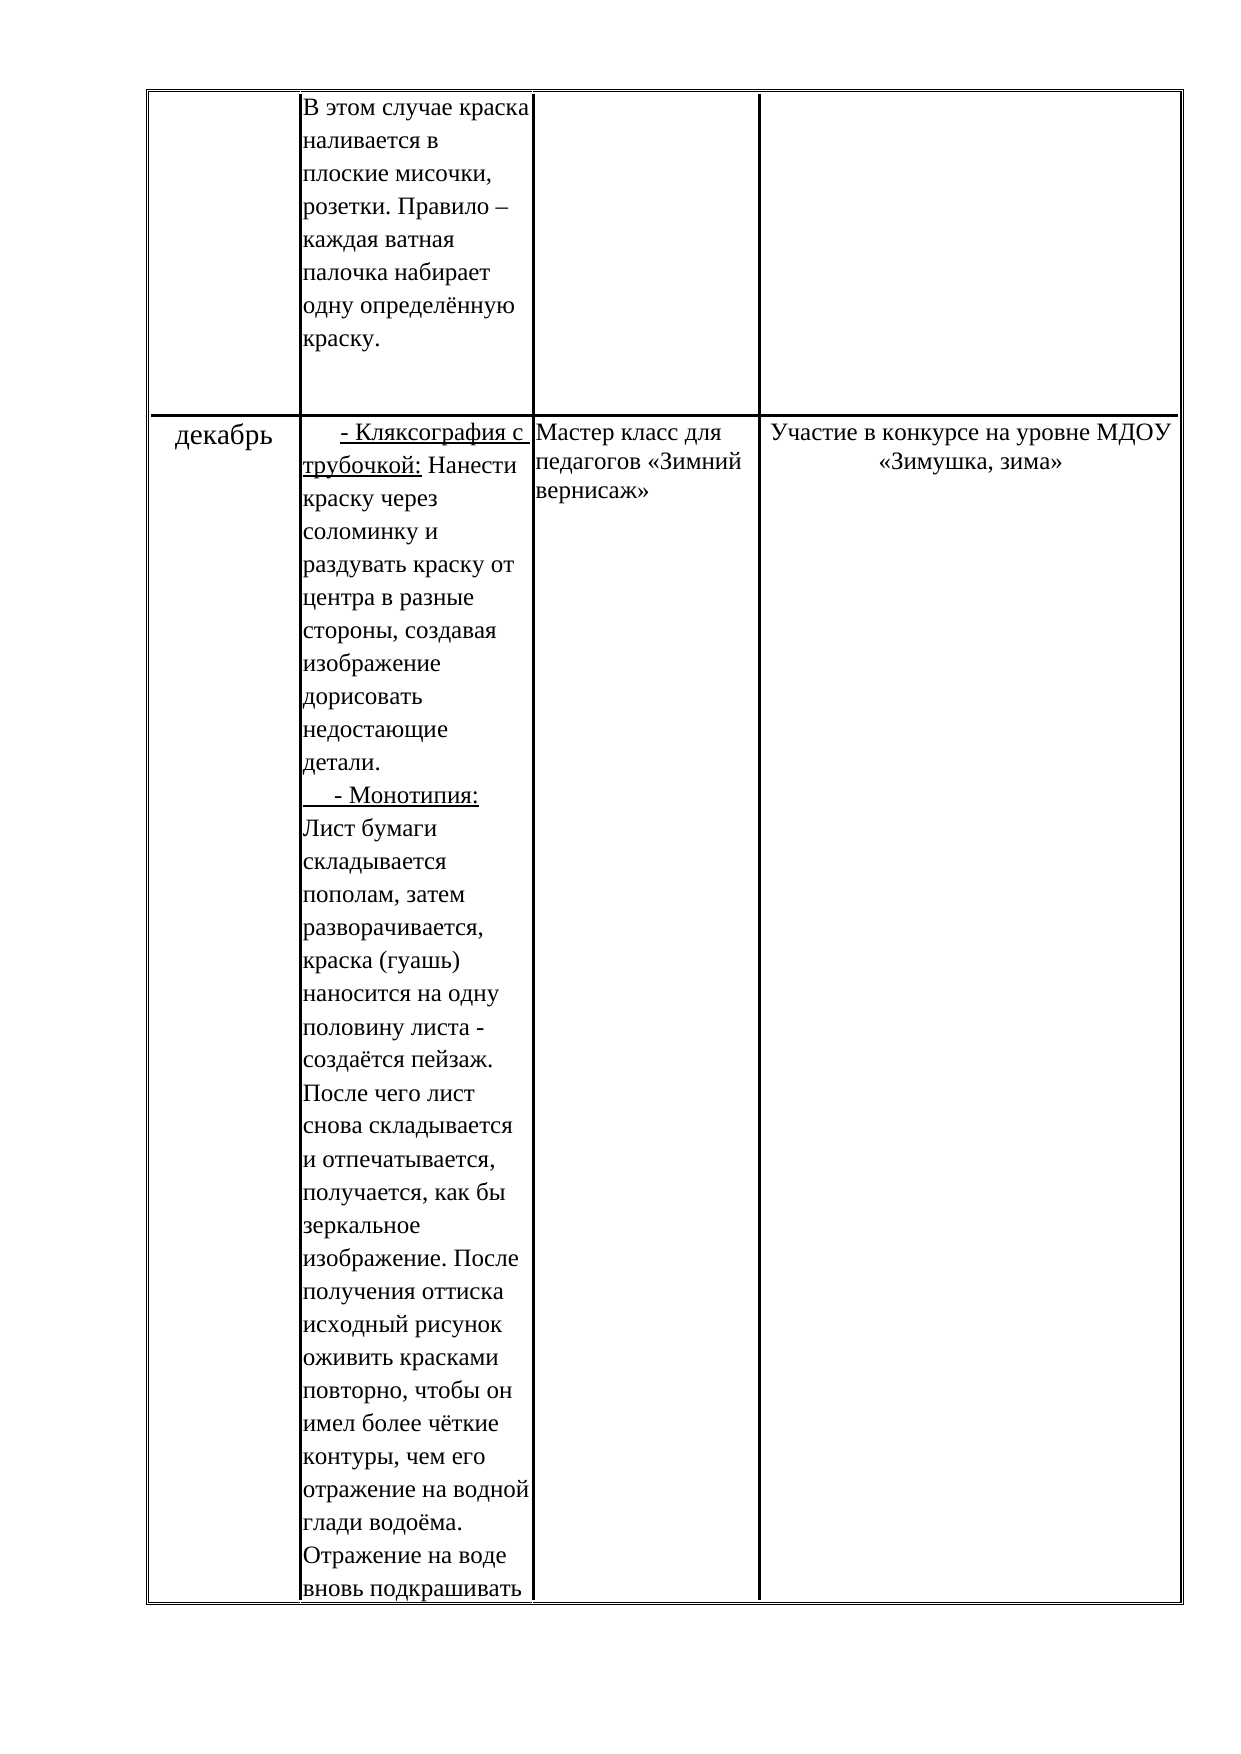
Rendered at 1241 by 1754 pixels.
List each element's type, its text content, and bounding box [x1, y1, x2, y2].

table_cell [759, 92, 1180, 414]
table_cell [533, 417, 759, 1602]
table_cell декабрь [149, 414, 300, 1602]
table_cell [533, 92, 759, 414]
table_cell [759, 414, 1180, 1602]
table_cell -Рисование манкой: Ребенок рисует клеем по заранее нанесенному рисунку. Не давая клею засохнуть, насыпает на клей манку (по рисунку). - Рисование ватными палочками: Краска наносится ватными палочками. В этом случае краска наливается в плоские мисочки, розетки. Правило – каждая ватная палочка набирает одну определённую краску. [300, 90, 533, 414]
table_cell ноябрь [149, 92, 300, 414]
